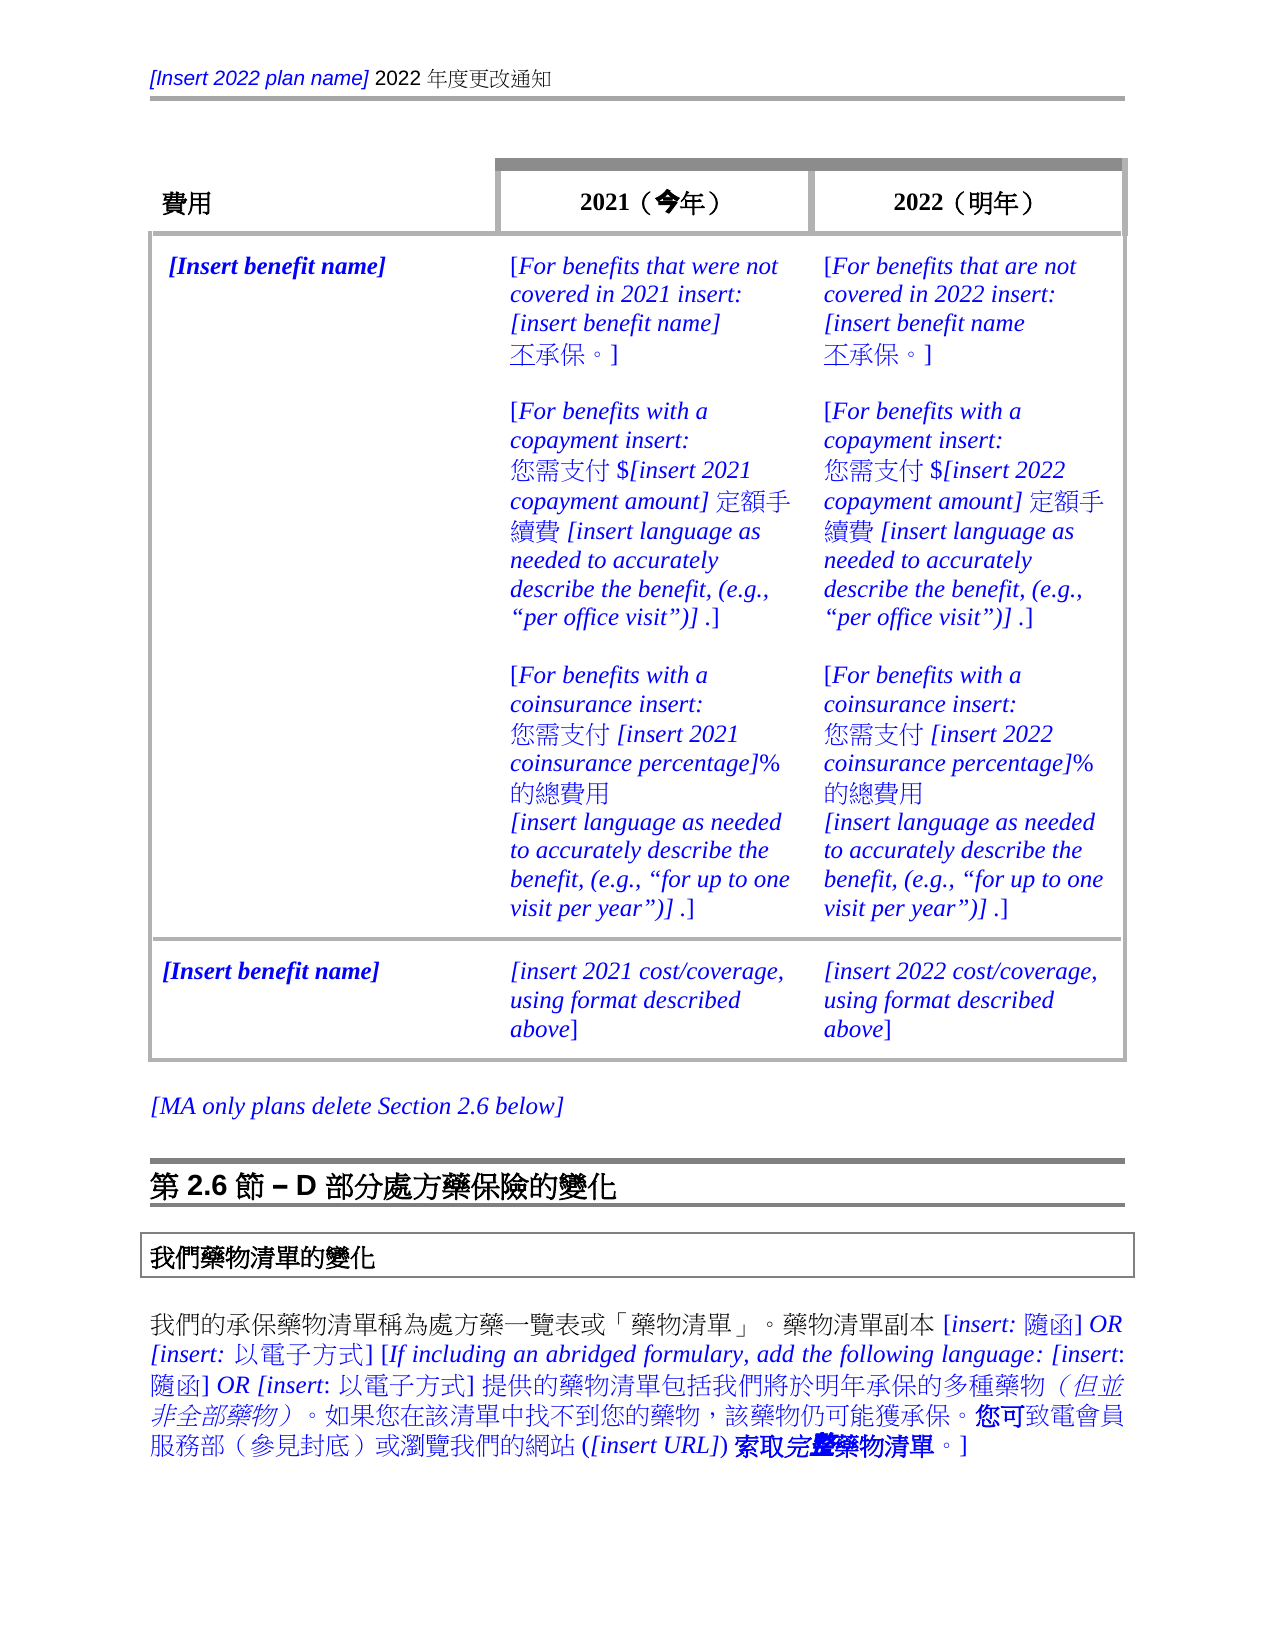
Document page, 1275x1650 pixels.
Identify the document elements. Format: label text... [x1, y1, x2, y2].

table_cell [For benefits that are not covered in 2022 insert: [insert benefit name 不承保。] [For benefits with a copayment insert: 您需支付 $[insert 2022 copayment amount] 定額手續費 [insert language as needed to accurately describe the benefit, (e.g., “per office visit”)] .] [For benefits with a coinsurance insert: 您需支付 [insert 2022 coinsurance percentage]% 的總費用 [insert language as needed to accurately describe the benefit, (e.g., “for up to one visit per year”)] .] [811, 231, 1123, 937]
table_cell [insert 2022 cost/coverage, using format described above] [811, 937, 1123, 1058]
table_cell [insert 2021 cost/coverage, using format described above] [498, 941, 811, 1058]
text 我們的承保藥物清單稱為處方藥一覽表或「藥物清單」。藥物清單副本 [insert: 隨函] OR [insert: 以電子方式] [If including an abridged formulary, add the following language: [insert: 隨函] OR [insert: 以電子方式] 提供的藥物清單包括我們將於明年承保的多種藥物（但並非全部藥物）。如果您在該清單中找不到您的藥物，該藥物仍可能獲承保。您可致電會員服務部（參見封底）或瀏覽我們的網站 ([insert URL]) 索取完整藥物清單。] [150, 1307, 1125, 1459]
table_header 費用 [150, 158, 495, 231]
table_cell [Insert benefit name] [152, 232, 498, 937]
table_header 2021（今年） [501, 171, 808, 231]
subtitle 第 2.6 節 – D 部分處方藥保險的變化 [150, 1164, 1125, 1203]
table_header 2022（明年） [815, 171, 1122, 231]
table_cell [For benefits that were not covered in 2021 insert: [insert benefit name] 不承保。] [For benefits with a copayment insert: 您需支付 $[insert 2021 copayment amount] 定額手續費 [insert language as needed to accurately describe the benefit, (e.g., “per office visit”)] .] [For benefits with a coinsurance insert: 您需支付 [insert 2021 coinsurance percentage]% 的總費用 [insert language as needed to accurately describe the benefit, (e.g., “for up to one visit per year”)] .] [498, 236, 811, 937]
text [MA only plans delete Section 2.6 below] [150, 1091, 1125, 1120]
subtitle 我們藥物清單的變化 [142, 1234, 1133, 1276]
table_cell [Insert benefit name] [152, 938, 498, 1058]
